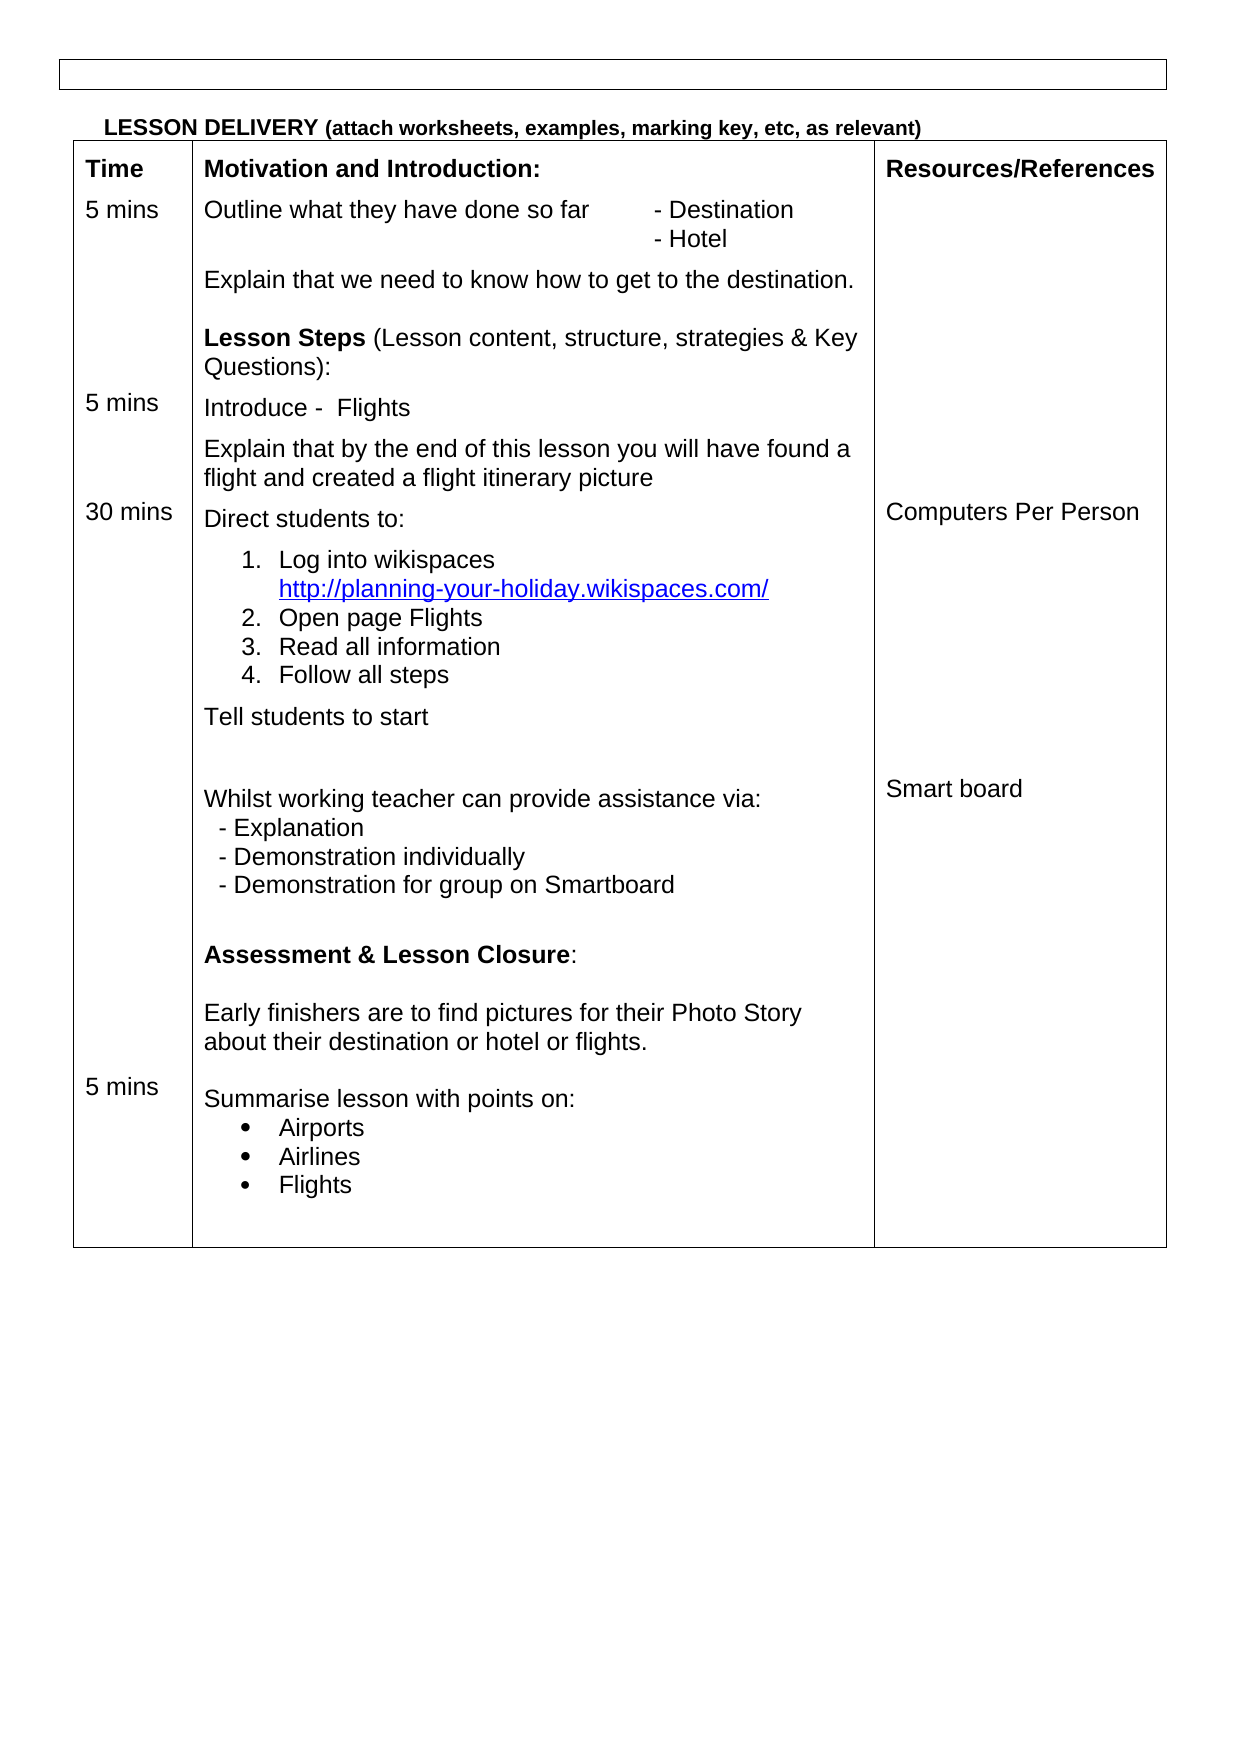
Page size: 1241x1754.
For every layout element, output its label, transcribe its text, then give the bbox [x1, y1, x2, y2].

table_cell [60, 60, 1166, 89]
table_header Time 5 mins 5 mins 30 mins 5 mins [74, 141, 192, 1247]
subtitle LESSON DELIVERY (attach worksheets, examples, marking key, etc, as relevant) [103, 114, 1090, 140]
table_header Motivation and Introduction: Outline what they have done so far - Destination - Hotel Explain that we need to know how to get to the destination. Lesson Steps (Lesson content, structure, strategies & Key Questions): Introduce - Flights Explain that by the end of this lesson you will have found a flight and created a flight itinerary picture Direct students to: Log into wikispaces http://planning-your-holiday.wikispaces.com/ Open page Flights Read all information Follow all steps Tell students to start Whilst working teacher can provide assistance via: - Explanation - Demonstration individually - Demonstration for group on Smartboard Assessment & Lesson Closure: Early finishers are to find pictures for their Photo Story about their destination or hotel or flights. Summarise lesson with points on: Airports Airlines Flights [193, 141, 874, 1247]
table_header Resources/References Computers Per Person Smart board [875, 141, 1166, 1247]
